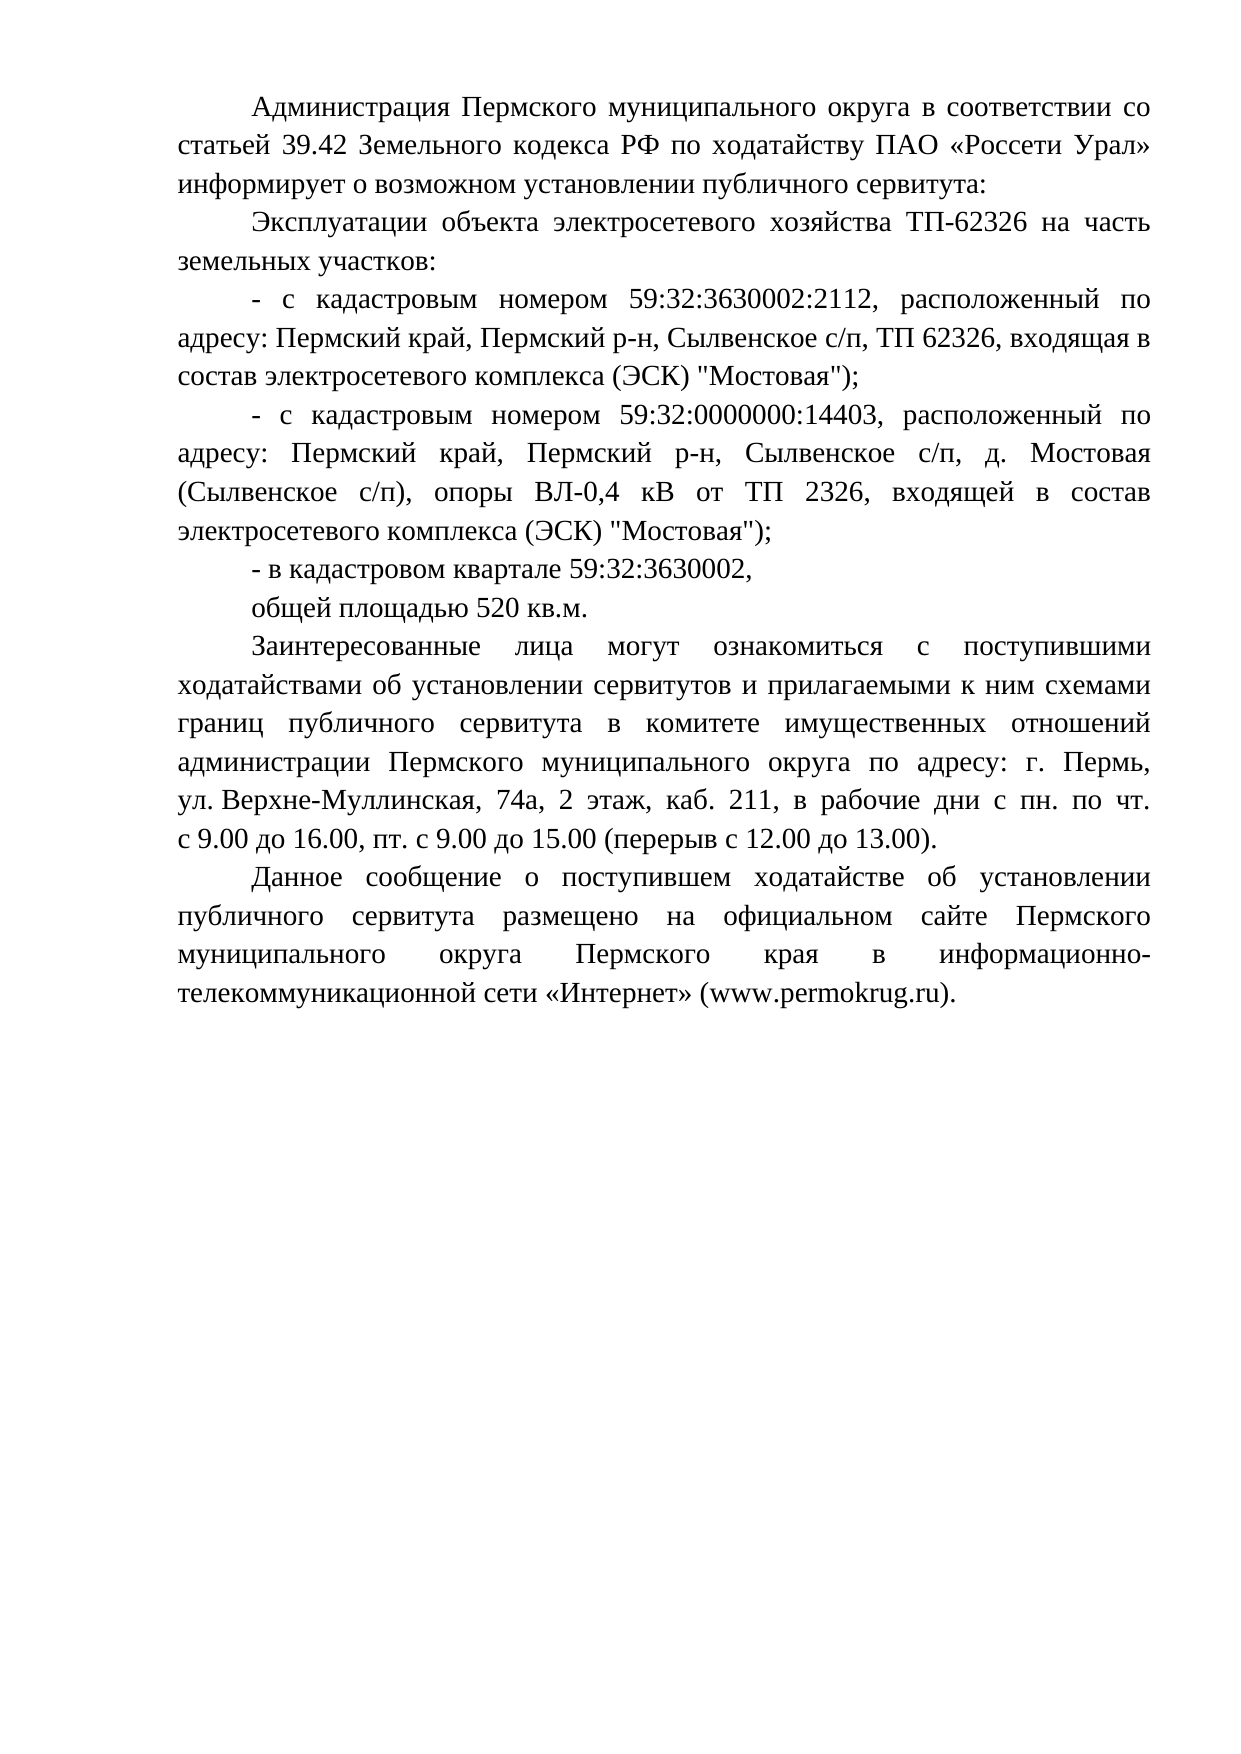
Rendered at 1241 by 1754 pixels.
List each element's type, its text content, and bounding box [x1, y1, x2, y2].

text Администрация Пермского муниципального округа в соответствии со статьей 39.42 Земельного кодекса РФ по ходатайству ПАО «Россети Урал» информирует о возможном установлении публичного сервитута: [177, 89, 1152, 199]
list - с кадастровым номером 59:32:3630002:2112, расположенный по адресу: Пермский край, Пермский р-н, Сылвенское с/п, ТП 62326, входящая в состав электросетевого комплекса (ЭСК) "Мостовая"); [177, 281, 1152, 392]
list - с кадастровым номером 59:32:0000000:14403, расположенный по адресу: Пермский край, Пермский р-н, Сылвенское с/п, д. Мостовая (Сылвенское с/п), опоры ВЛ-0,4 кВ от ТП 2326, входящей в состав электросетевого комплекса (ЭСК) "Мостовая"); [177, 397, 1152, 546]
list - в кадастровом квартале 59:32:3630002, [177, 551, 1152, 585]
list общей площадью 520 кв.м. [177, 590, 1152, 623]
text Данное сообщение о поступившем ходатайстве об установлении публичного сервитута размещено на официальном сайте Пермского муниципального округа Пермского края в информационно-телекоммуникационной сети «Интернет» (www.permokrug.ru). [177, 859, 1152, 1009]
list Эксплуатации объекта электросетевого хозяйства ТП-62326 на часть земельных участков: [177, 204, 1152, 276]
list Заинтересованные лица могут ознакомиться с поступившими ходатайствами об установлении сервитутов и прилагаемыми к ним схемами границ публичного сервитута в комитете имущественных отношений администрации Пермского муниципального округа по адресу: г. Пермь, ул. Верхне-Муллинская, 74а, 2 этаж, каб. 211, в рабочие дни с пн. по чт. с 9.00 до 16.00, пт. с 9.00 до 15.00 (перерыв с 12.00 до 13.00). [177, 628, 1152, 854]
